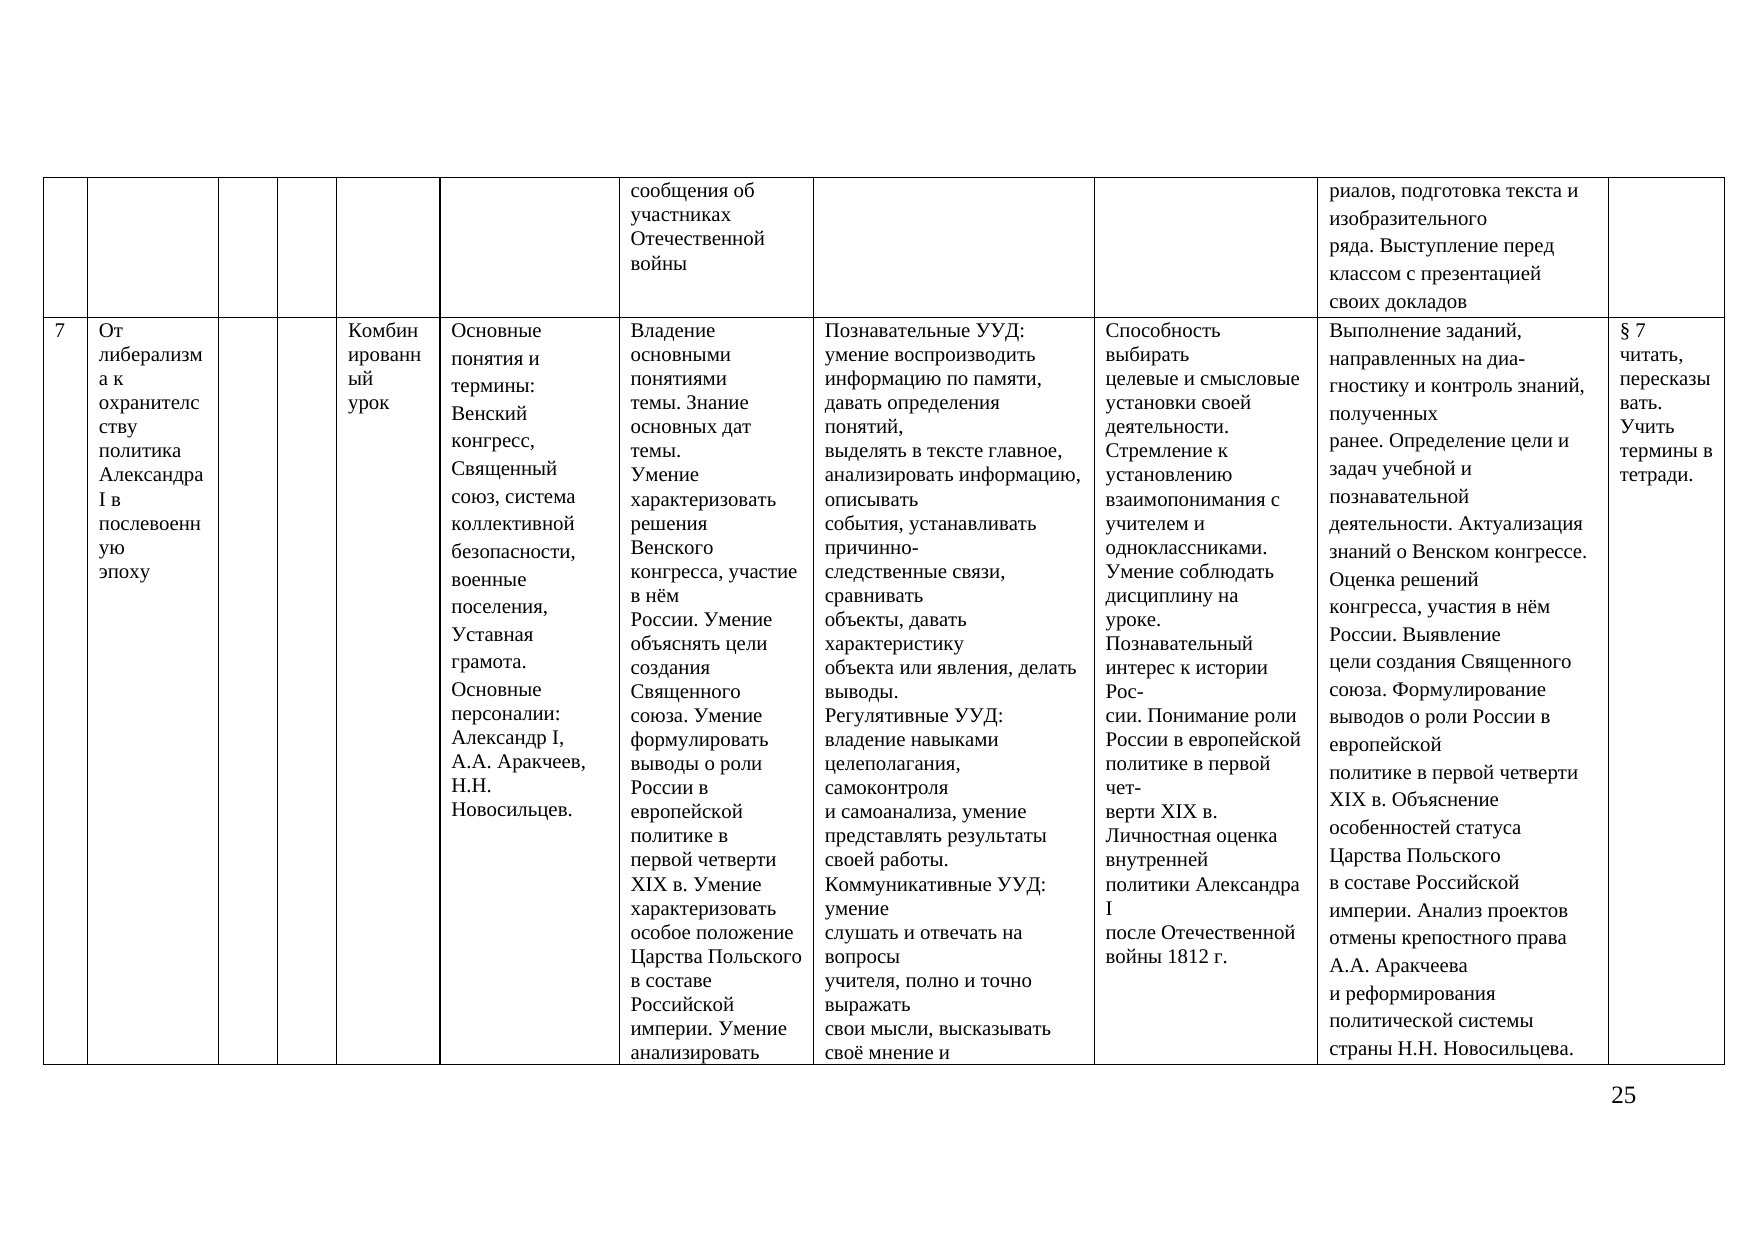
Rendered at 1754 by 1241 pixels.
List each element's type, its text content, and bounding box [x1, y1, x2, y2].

table_cell 7 [44, 318, 87, 1064]
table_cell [88, 318, 218, 1064]
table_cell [620, 318, 813, 1064]
table_cell [219, 178, 277, 317]
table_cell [337, 178, 439, 317]
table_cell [337, 318, 439, 1064]
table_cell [441, 318, 619, 1064]
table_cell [88, 178, 218, 317]
table_cell [278, 318, 336, 1064]
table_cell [441, 178, 619, 317]
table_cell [814, 178, 1094, 317]
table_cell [1095, 178, 1317, 317]
table_cell [219, 318, 277, 1064]
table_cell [814, 318, 1094, 1064]
table_cell 6 [44, 178, 87, 317]
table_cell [1318, 318, 1608, 1064]
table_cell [620, 178, 813, 317]
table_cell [1318, 178, 1608, 317]
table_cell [1609, 178, 1724, 317]
table_cell [278, 178, 336, 317]
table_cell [1095, 318, 1317, 1064]
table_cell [1609, 318, 1724, 1064]
